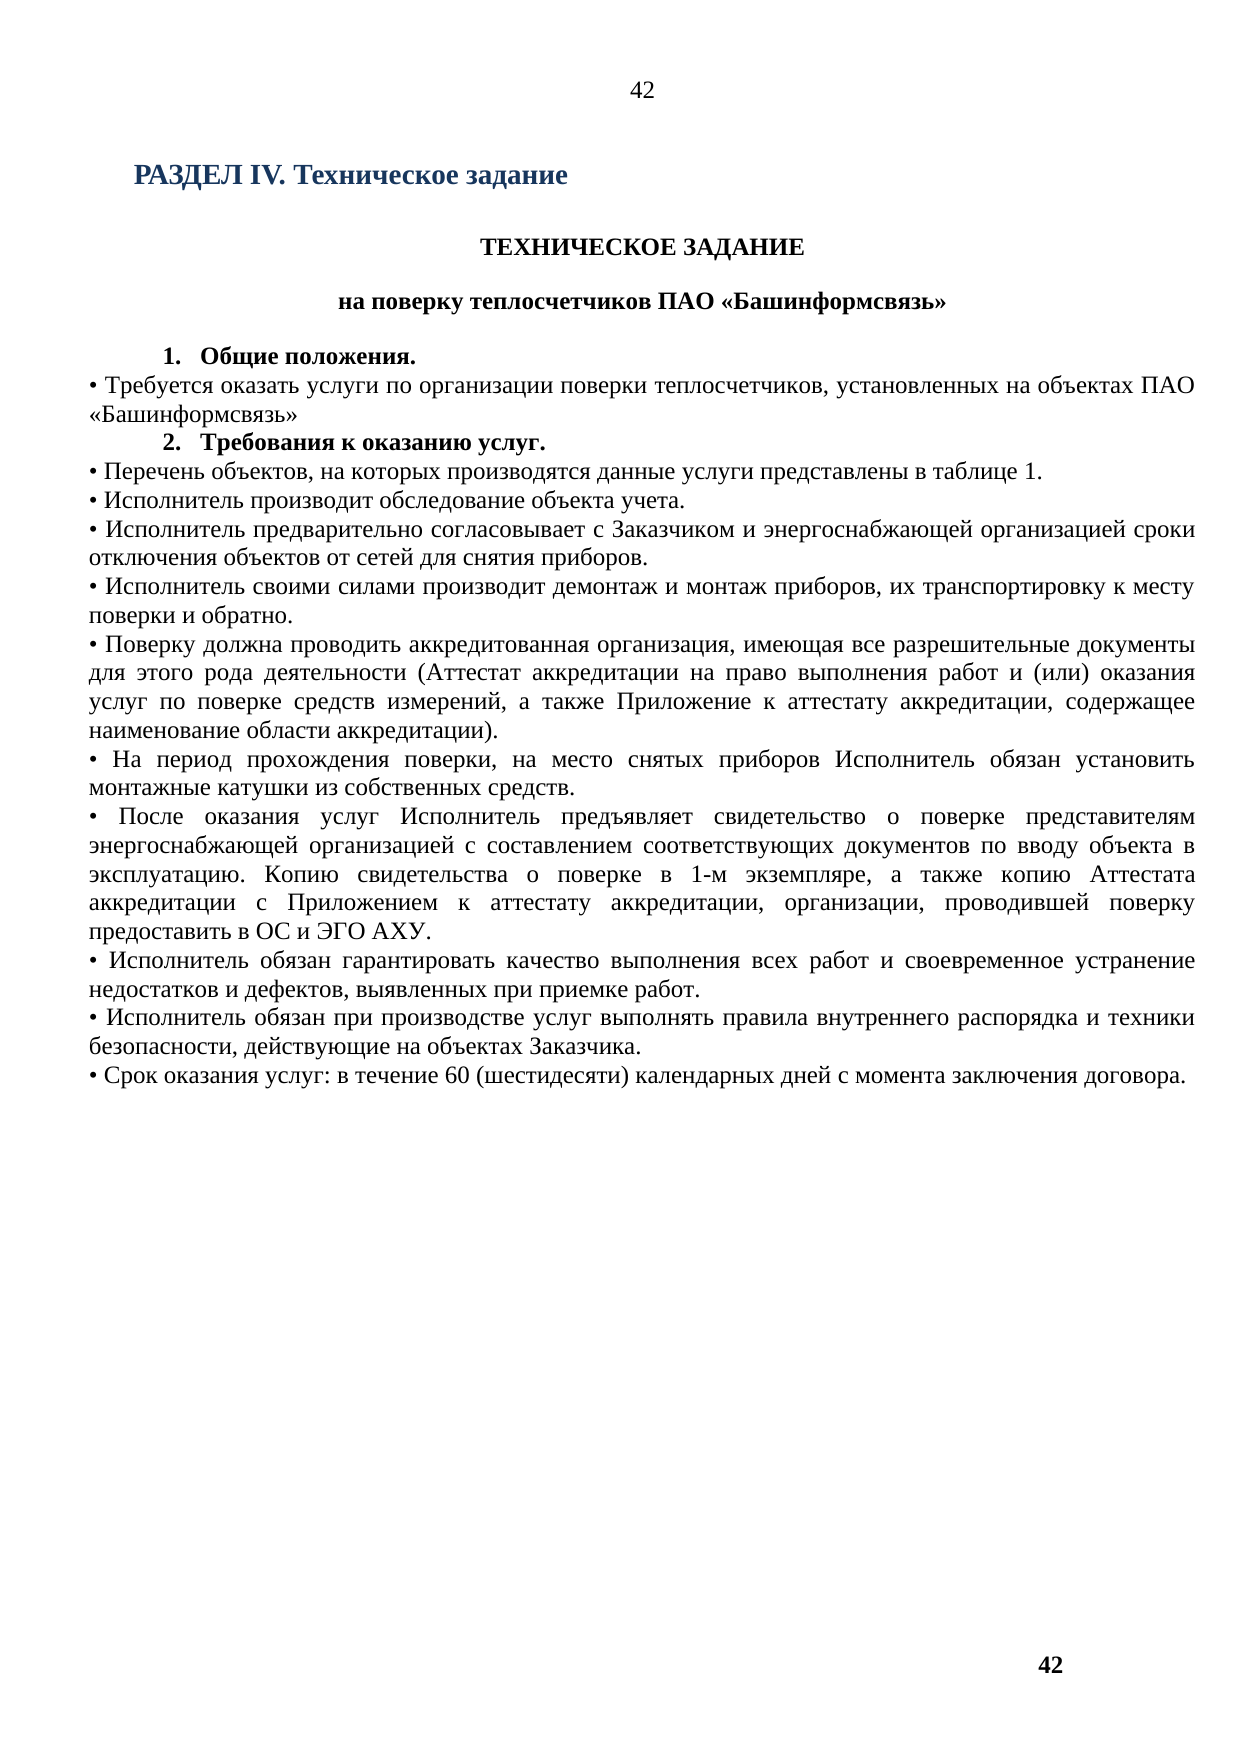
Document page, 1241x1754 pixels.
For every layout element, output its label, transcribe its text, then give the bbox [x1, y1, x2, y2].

title на поверку теплосчетчиков ПАО «Башинформсвязь» [89, 286, 1196, 315]
text • Требуется оказать услуги по организации поверки теплосчетчиков, установленных на объектах ПАО «Башинформсвязь» [89, 370, 1196, 427]
text • Исполнитель своими силами производит демонтаж и монтаж приборов, их транспортировку к месту поверки и обратно. [89, 571, 1196, 629]
text • Исполнитель обязан при производстве услуг выполнять правила внутреннего распорядка и техники безопасности, действующие на объектах Заказчика. [89, 1002, 1196, 1060]
text • Перечень объектов, на которых производятся данные услуги представлены в таблице 1. [89, 456, 1196, 485]
text • После оказания услуг Исполнитель предъявляет свидетельство о поверке представителям энергоснабжающей организацией с составлением соответствующих документов по вводу объекта в эксплуатацию. Копию свидетельства о поверке в 1-м экземпляре, а также копию Аттестата аккредитации с Приложением к аттестату аккредитации, организации, проводившей поверку предоставить в ОС и ЭГО АХУ. [89, 801, 1196, 945]
text • Срок оказания услуг: в течение 60 (шестидесяти) календарных дней с момента заключения договора. [89, 1060, 1196, 1089]
text • Исполнитель производит обследование объекта учета. [89, 485, 1196, 514]
text • Исполнитель обязан гарантировать качество выполнения всех работ и своевременное устранение недостатков и дефектов, выявленных при приемке работ. [89, 945, 1196, 1002]
list Общие положения. [162, 341, 1196, 370]
text • Исполнитель предварительно согласовывает с Заказчиком и энергоснабжающей организацией сроки отключения объектов от сетей для снятия приборов. [89, 514, 1196, 571]
subtitle РАЗДЕЛ IV. Техническое задание [134, 157, 1196, 191]
text • Поверку должна проводить аккредитованная организация, имеющая все разрешительные документы для этого рода деятельности (Аттестат аккредитации на право выполнения работ и (или) оказания услуг по поверке средств измерений, а также Приложение к аттестату аккредитации, содержащее наименование области аккредитации). [89, 629, 1196, 744]
list Требования к оказанию услуг. [162, 427, 1196, 456]
text ТЕХНИЧЕСКОЕ ЗАДАНИЕ [89, 232, 1196, 261]
text • На период прохождения поверки, на место снятых приборов Исполнитель обязан установить монтажные катушки из собственных средств. [89, 744, 1196, 801]
